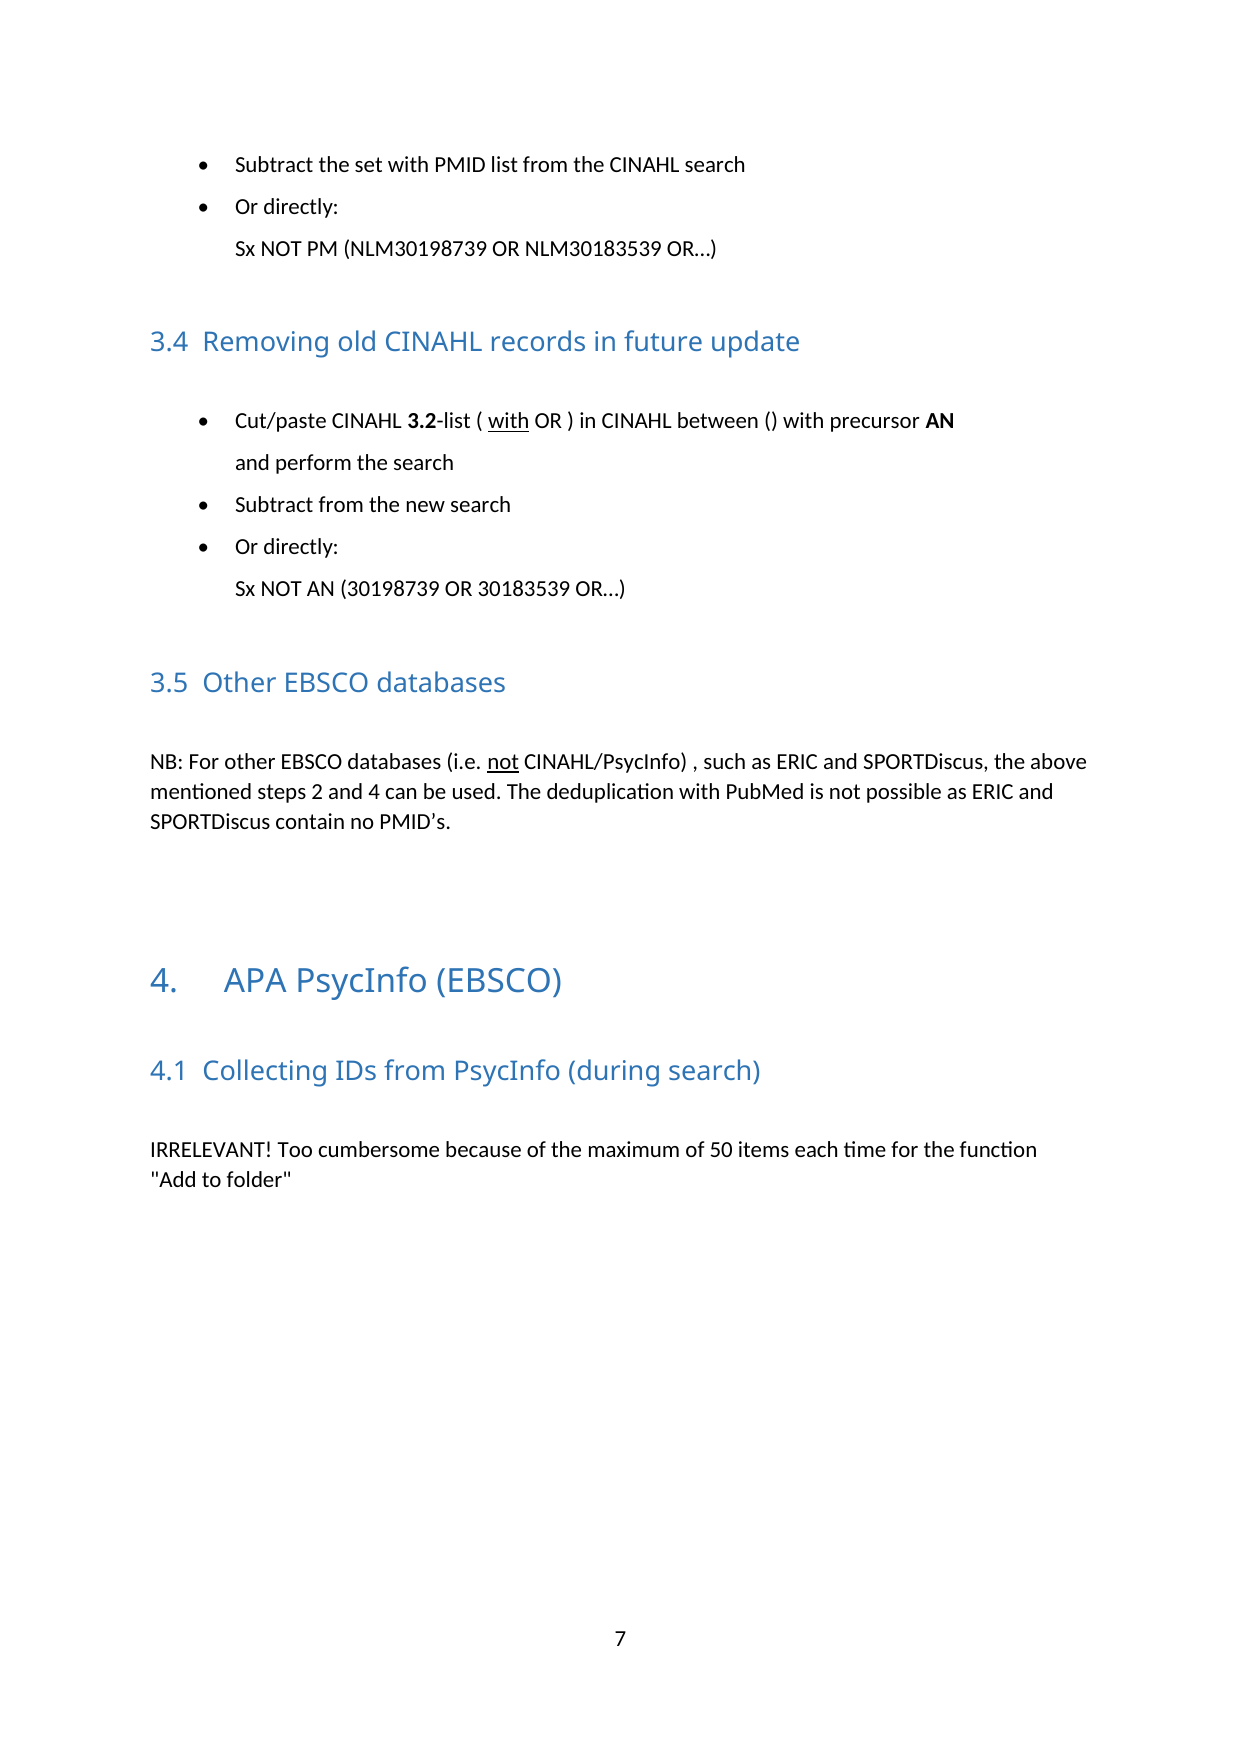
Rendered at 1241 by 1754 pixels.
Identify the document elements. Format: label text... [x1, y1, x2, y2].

list Or directly: Sx NOT AN (30198739 OR 30183539 OR…) [197, 532, 1090, 602]
subtitle 3.5 Other EBSCO databases [150, 663, 1090, 700]
text NB: For other EBSCO databases (i.e. not CINAHL/PsycInfo) , such as ERIC and SPORTDiscus, the above mentioned steps 2 and 4 can be used. The deduplication with PubMed is not possible as ERIC and SPORTDiscus contain no PMID’s. [150, 747, 1090, 836]
text IRRELEVANT! Too cumbersome because of the maximum of 50 items each time for the function "Add to folder" [150, 1135, 1090, 1193]
list Or directly: Sx NOT PM (NLM30198739 OR NLM30183539 OR…) [197, 192, 1090, 262]
list Subtract the set with PMID list from the CINAHL search [197, 150, 1090, 178]
subtitle 3.4 Removing old CINAHL records in future update [150, 323, 1090, 360]
subtitle 4.1 Collecting IDs from PsycInfo (during search) [150, 1051, 1090, 1088]
subtitle 4. APA PsycInfo (EBSCO) [150, 956, 1090, 1002]
list Subtract from the new search [197, 491, 1090, 518]
list Cut/paste CINAHL 3.2-list ( with OR ) in CINAHL between () with precursor AN and perform the search [197, 407, 1090, 477]
